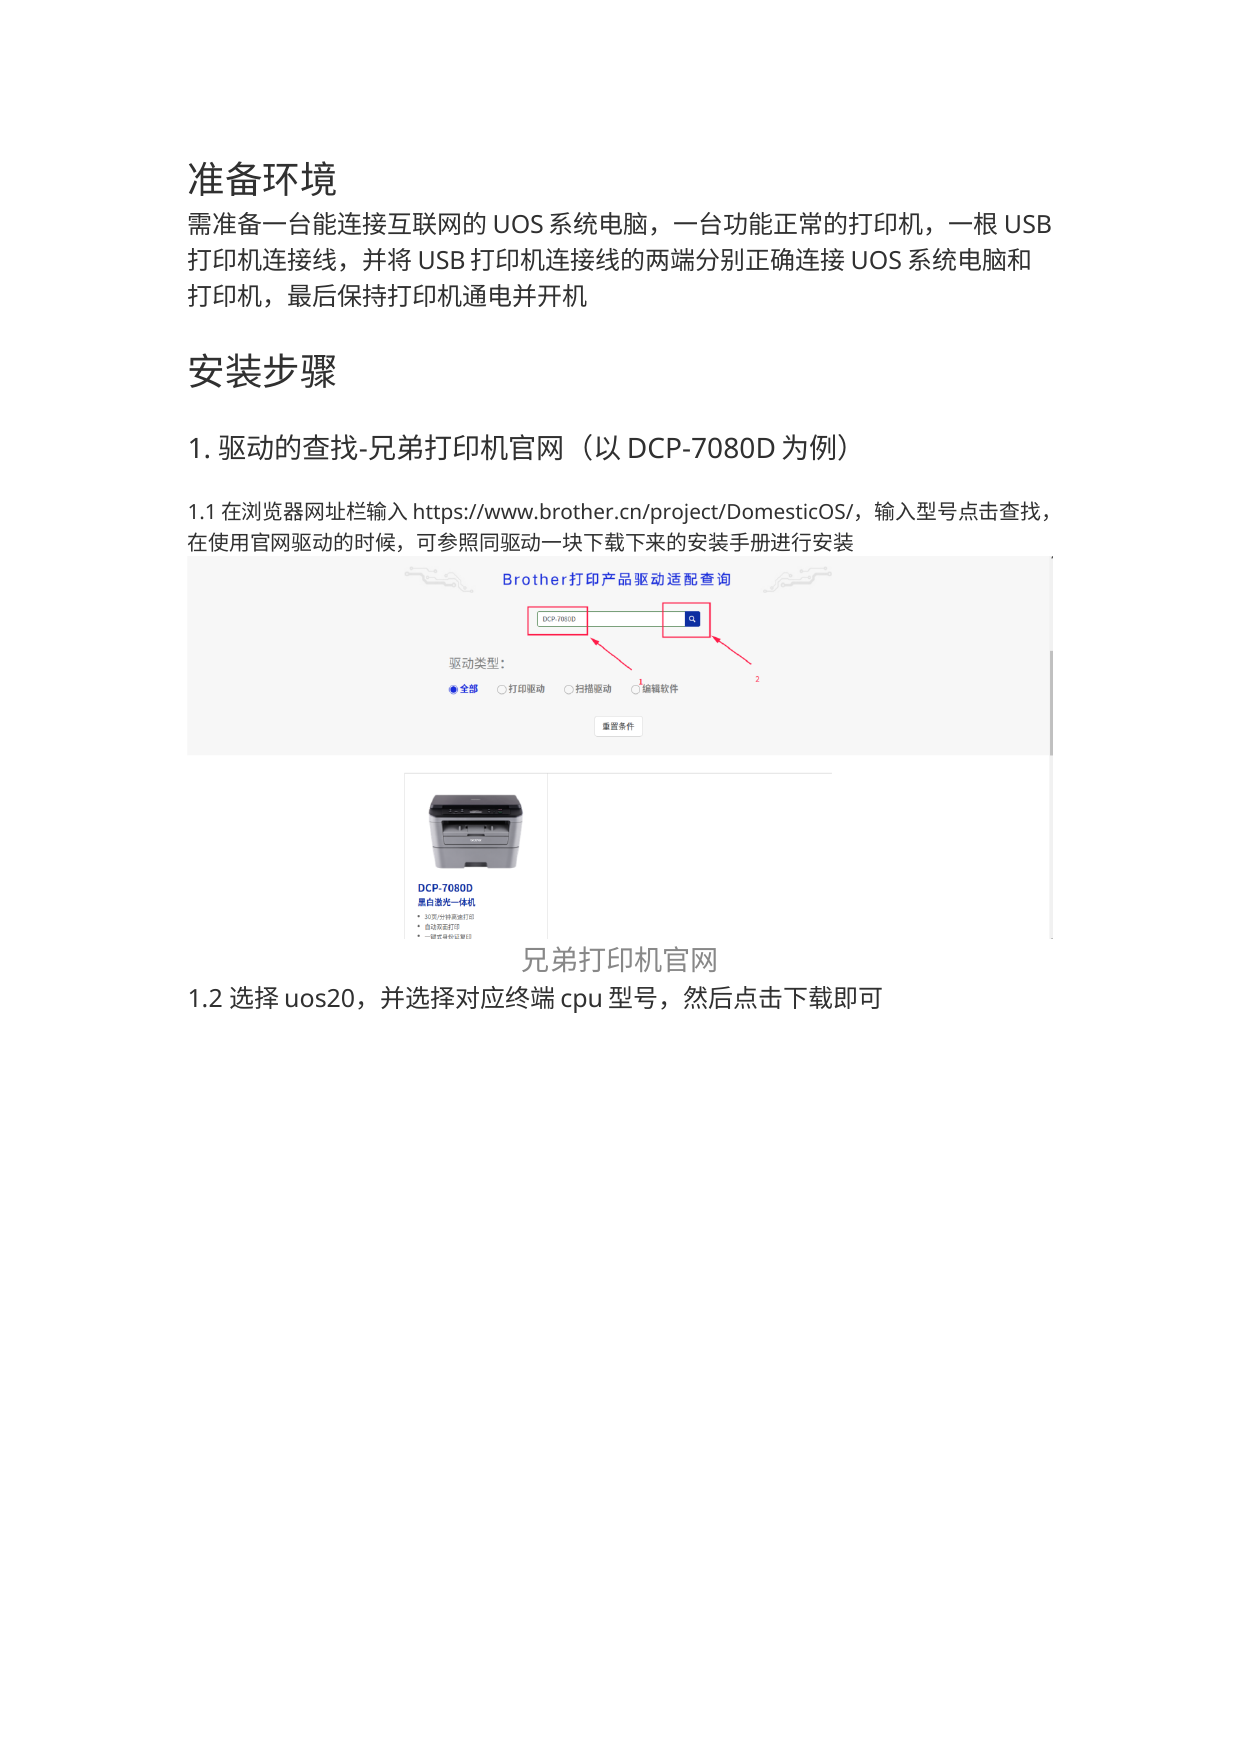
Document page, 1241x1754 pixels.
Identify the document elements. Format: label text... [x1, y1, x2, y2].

text 1. 驱动的查找-兄弟打印机官网（以DCP-7080D为例） [187, 426, 1053, 466]
text 兄弟打印机官网 [187, 939, 1053, 979]
text 安装步骤 [187, 342, 1053, 396]
text 需准备一台能连接互联网的UOS系统电脑，一台功能正常的打印机，一根USB打印机连接线，并将USB打印机连接线的两端分别正确连接UOS系统电脑和打印机，最后保持打印机通电并开机 [187, 204, 1053, 313]
text 1.2 选择uos20，并选择对应终端cpu型号，然后点击下载即可 [187, 979, 1053, 1015]
picture [187, 556, 1053, 939]
text 准备环境 [187, 150, 1053, 204]
text 1.1在浏览器网址栏输入https://www.brother.cn/project/DomesticOS/，输入型号点击查找，在使用官网驱动的时候，可参照同驱动一块下载下来的安装手册进行安装 [187, 496, 1053, 556]
